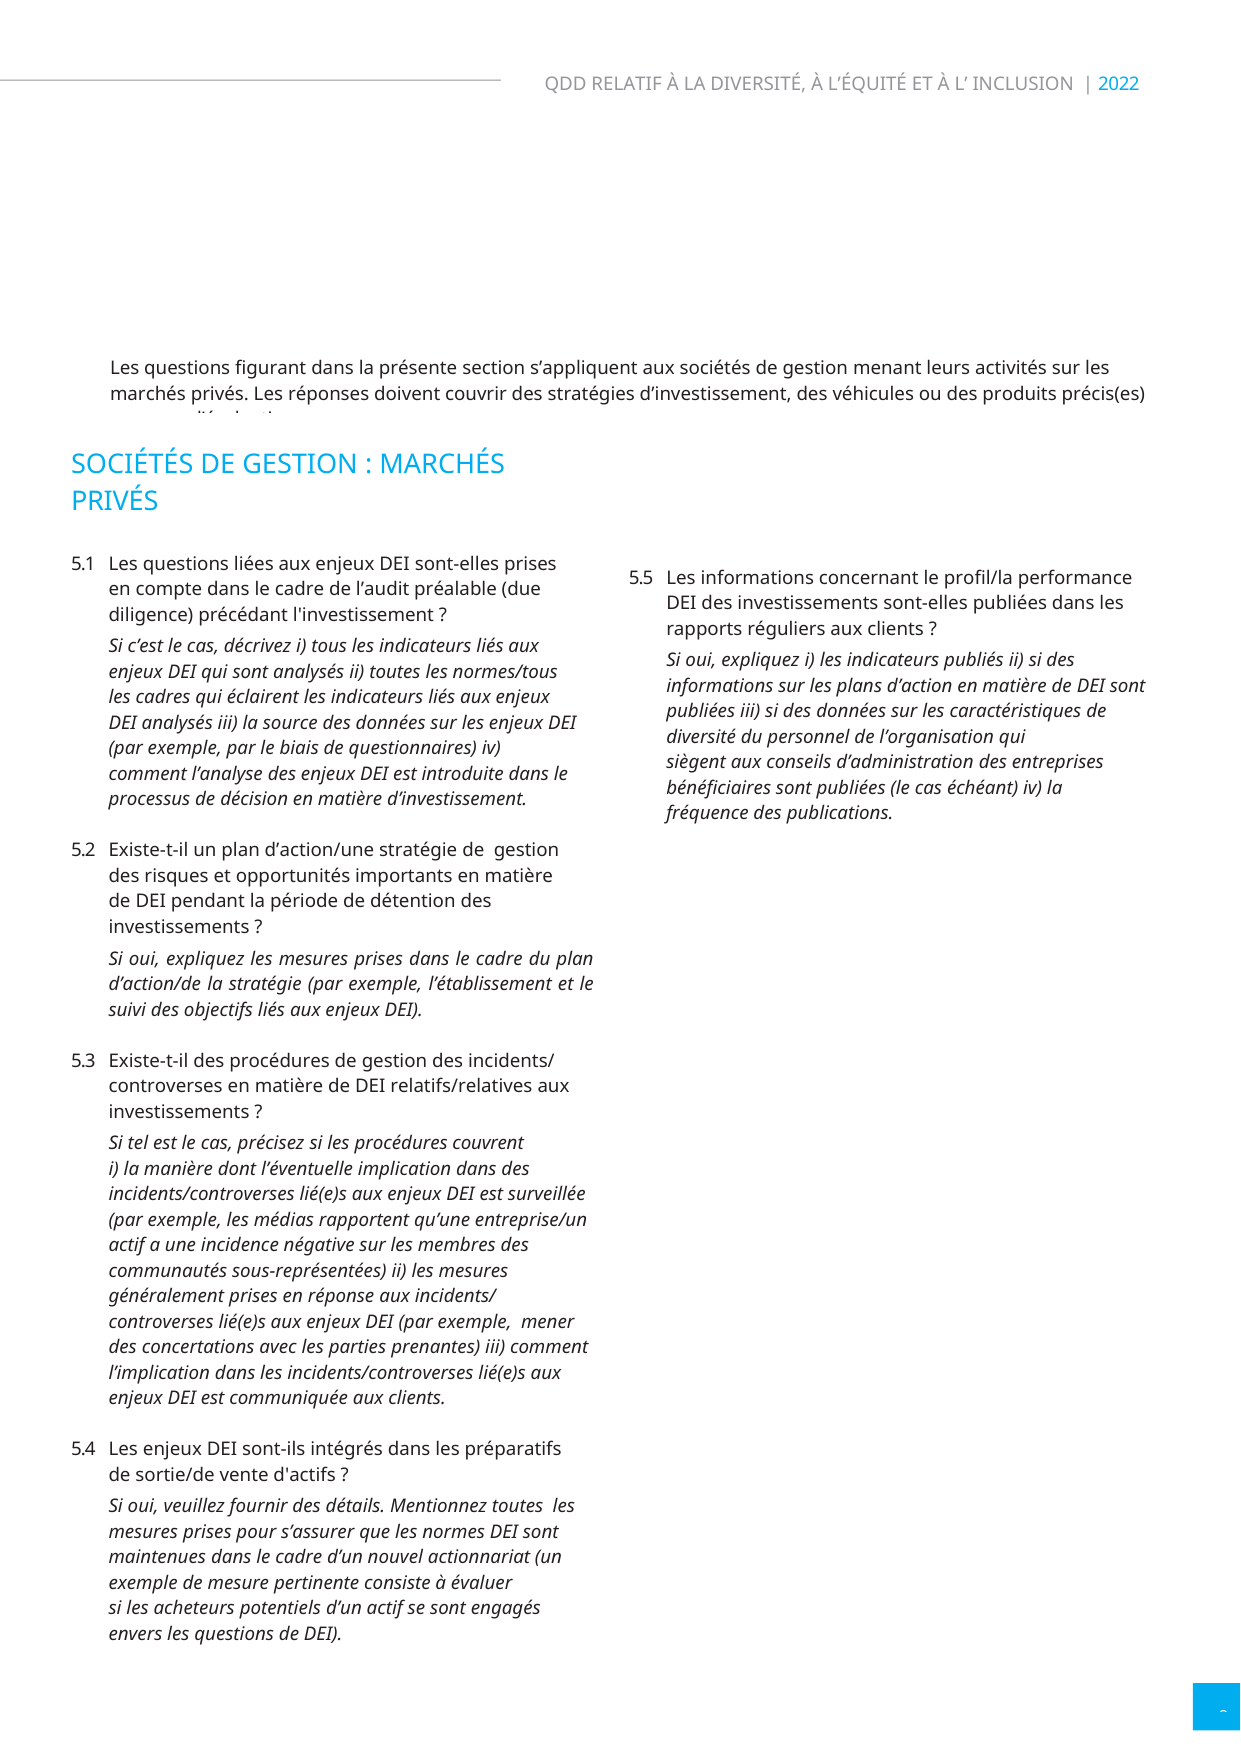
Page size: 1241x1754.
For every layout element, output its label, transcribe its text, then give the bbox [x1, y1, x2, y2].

list Existe-t-il un plan d’action/une stratégie de gestion des risques et opportunités importants en matière de DEI pendant la période de détention des investissements ? [71, 837, 571, 939]
text si les acheteurs potentiels d’un actif se sont engagés envers les questions de DEI). [108, 1594, 597, 1646]
list Existe-t-il des procédures de gestion des incidents/ controverses en matière de DEI relatifs/relatives aux investissements ? [71, 1047, 585, 1123]
text Si oui, veuillez fournir des détails. Mentionnez toutes les mesures prises pour s’assurer que les normes DEI sont maintenues dans le cadre d’un nouvel actionnariat (un exemple de mesure pertinente consiste à évaluer [108, 1492, 584, 1594]
list Les questions liées aux enjeux DEI sont-elles prises en compte dans le cadre de l’audit préalable (due diligence) précédant l'investissement ? [71, 550, 568, 627]
text siègent aux conseils d’administration des entreprises bénéficiaires sont publiées (le cas échéant) iv) la fréquence des publications. [666, 749, 1127, 825]
text i) la manière dont l’éventuelle implication dans des incidents/controverses lié(e)s aux enjeux DEI est surveillée (par exemple, les médias rapportent qu’une entreprise/un actif a une incidence négative sur les membres des communautés sous-représentées) ii) les mesures généralement prises en réponse aux incidents/ controverses lié(e)s aux enjeux DEI (par exemple, mener des concertations avec les parties prenantes) iii) comment l’implication dans les incidents/controverses lié(e)s aux enjeux DEI est communiquée aux clients. [108, 1155, 590, 1410]
text Si tel est le cas, précisez si les procédures couvrent [108, 1129, 597, 1155]
list Les enjeux DEI sont-ils intégrés dans les préparatifs de sortie/de vente d'actifs ? [71, 1436, 573, 1487]
list Les informations concernant le profil/la performance DEI des investissements sont-elles publiées dans les rapports réguliers aux clients ? [628, 564, 1147, 641]
text Si oui, expliquez les mesures prises dans le cadre du plan d’action/de la stratégie (par exemple, l’établissement et le suivi des objectifs liés aux enjeux DEI). [108, 945, 593, 1021]
text Si c’est le cas, décrivez i) tous les indicateurs liés aux enjeux DEI qui sont analysés ii) toutes les normes/tous les cadres qui éclairent les indicateurs liés aux enjeux DEI analysés iii) la source des données sur les enjeux DEI (par exemple, par le biais de questionnaires) iv) comment l’analyse des enjeux DEI est introduite dans le processus de décision en matière d’investissement. [108, 633, 580, 811]
subtitle SOCIÉTÉS DE GESTION : MARCHÉS PRIVÉS [71, 444, 597, 518]
text Si oui, expliquez i) les indicateurs publiés ii) si des informations sur les plans d’action en matière de DEI sont publiées iii) si des données sur les caractéristiques de diversité du personnel de l’organisation qui [666, 647, 1151, 749]
